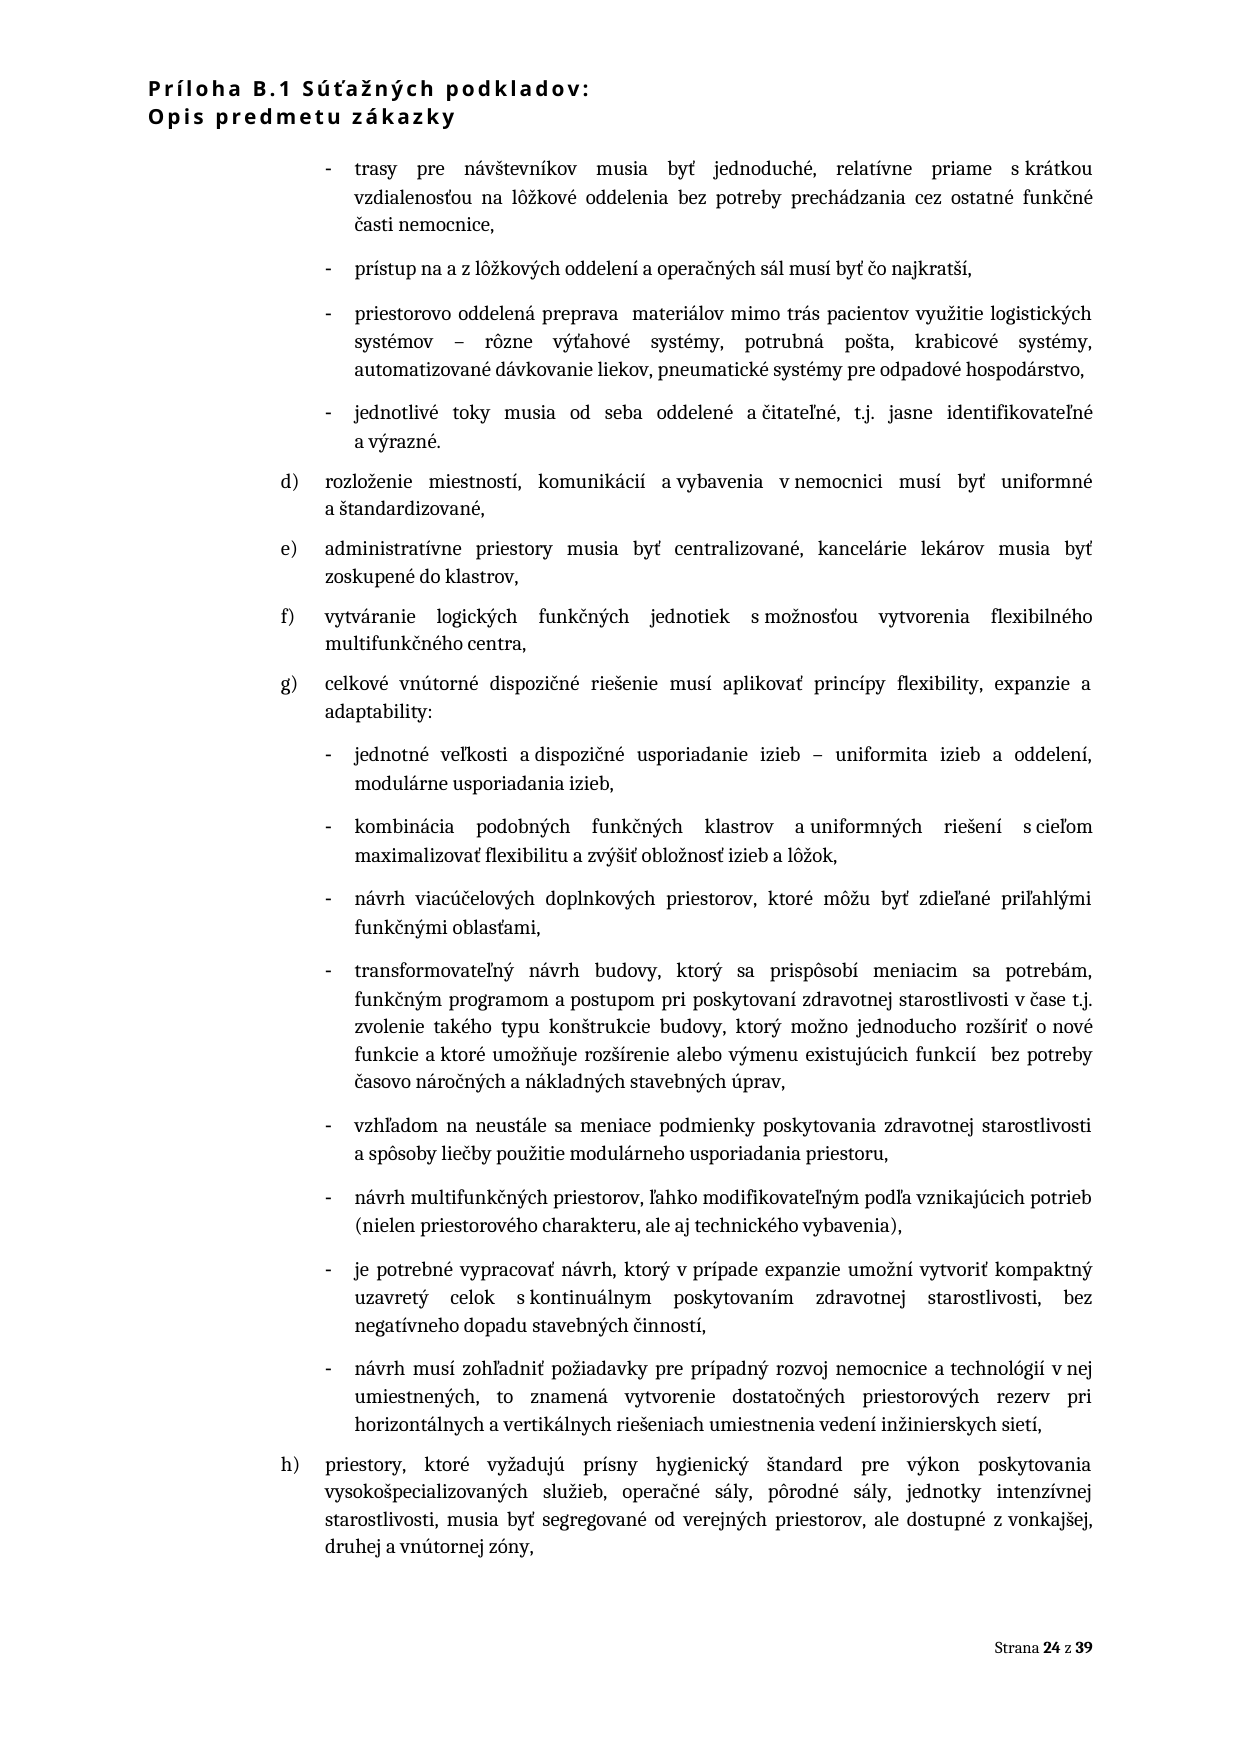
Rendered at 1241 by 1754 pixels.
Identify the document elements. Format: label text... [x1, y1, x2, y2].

list kombinácia podobných funkčných klastrov a uniformných riešení s cieľom maximalizovať flexibilitu a zvýšiť obložnosť izieb a lôžok, [325, 811, 1093, 867]
list návrh musí zohľadniť požiadavky pre prípadný rozvoj nemocnice a technológií v nej umiestnených, to znamená vytvorenie dostatočných priestorových rezerv pri horizontálnych a vertikálnych riešeniach umiestnenia vedení inžinierskych sietí, [325, 1353, 1093, 1437]
list návrh multifunkčných priestorov, ľahko modifikovateľným podľa vznikajúcich potrieb (nielen priestorového charakteru, ale aj technického vybavenia), [325, 1182, 1093, 1238]
list jednotné veľkosti a dispozičné usporiadanie izieb – uniformita izieb a oddelení, modulárne usporiadania izieb, [325, 739, 1093, 795]
list je potrebné vypracovať návrh, ktorý v prípade expanzie umožní vytvoriť kompaktný uzavretý celok s kontinuálnym poskytovaním zdravotnej starostlivosti, bez negatívneho dopadu stavebných činností, [325, 1254, 1093, 1337]
list rozloženie miestností, komunikácií a vybavenia v nemocnici musí byť uniformné a štandardizované, [281, 469, 1093, 521]
list vytváranie logických funkčných jednotiek s možnosťou vytvorenia flexibilného multifunkčného centra, [281, 604, 1093, 656]
list priestorovo oddelená preprava materiálov mimo trás pacientov využitie logistických systémov – rôzne výťahové systémy, potrubná pošta, krabicové systémy, automatizované dávkovanie liekov, pneumatické systémy pre odpadové hospodárstvo, [325, 298, 1093, 381]
list jednotlivé toky musia od seba oddelené a čitateľné, t.j. jasne identifikovateľné a výrazné. [325, 397, 1093, 453]
list transformovateľný návrh budovy, ktorý sa prispôsobí meniacim sa potrebám, funkčným programom a postupom pri poskytovaní zdravotnej starostlivosti v čase t.j. zvolenie takého typu konštrukcie budovy, ktorý možno jednoducho rozšíriť o nové funkcie a ktoré umožňuje rozšírenie alebo výmenu existujúcich funkcií bez potreby časovo náročných a nákladných stavebných úprav, [325, 955, 1093, 1094]
list vzhľadom na neustále sa meniace podmienky poskytovania zdravotnej starostlivosti a spôsoby liečby použitie modulárneho usporiadania priestoru, [325, 1110, 1093, 1166]
list priestory, ktoré vyžadujú prísny hygienický štandard pre výkon poskytovania vysokošpecializovaných služieb, operačné sály, pôrodné sály, jednotky intenzívnej starostlivosti, musia byť segregované od verejných priestorov, ale dostupné z vonkajšej, druhej a vnútornej zóny, [281, 1453, 1093, 1559]
list návrh viacúčelových doplnkových priestorov, ktoré môžu byť zdieľané priľahlými funkčnými oblasťami, [325, 883, 1093, 939]
list trasy pre návštevníkov musia byť jednoduché, relatívne priame s krátkou vzdialenosťou na lôžkové oddelenia bez potreby prechádzania cez ostatné funkčné časti nemocnice, [325, 153, 1093, 237]
list celkové vnútorné dispozičné riešenie musí aplikovať princípy flexibility, expanzie a adaptability: [281, 672, 1093, 723]
list administratívne priestory musia byť centralizované, kancelárie lekárov musia byť zoskupené do klastrov, [281, 537, 1093, 588]
list prístup na a z lôžkových oddelení a operačných sál musí byť čo najkratší, [325, 253, 1093, 281]
